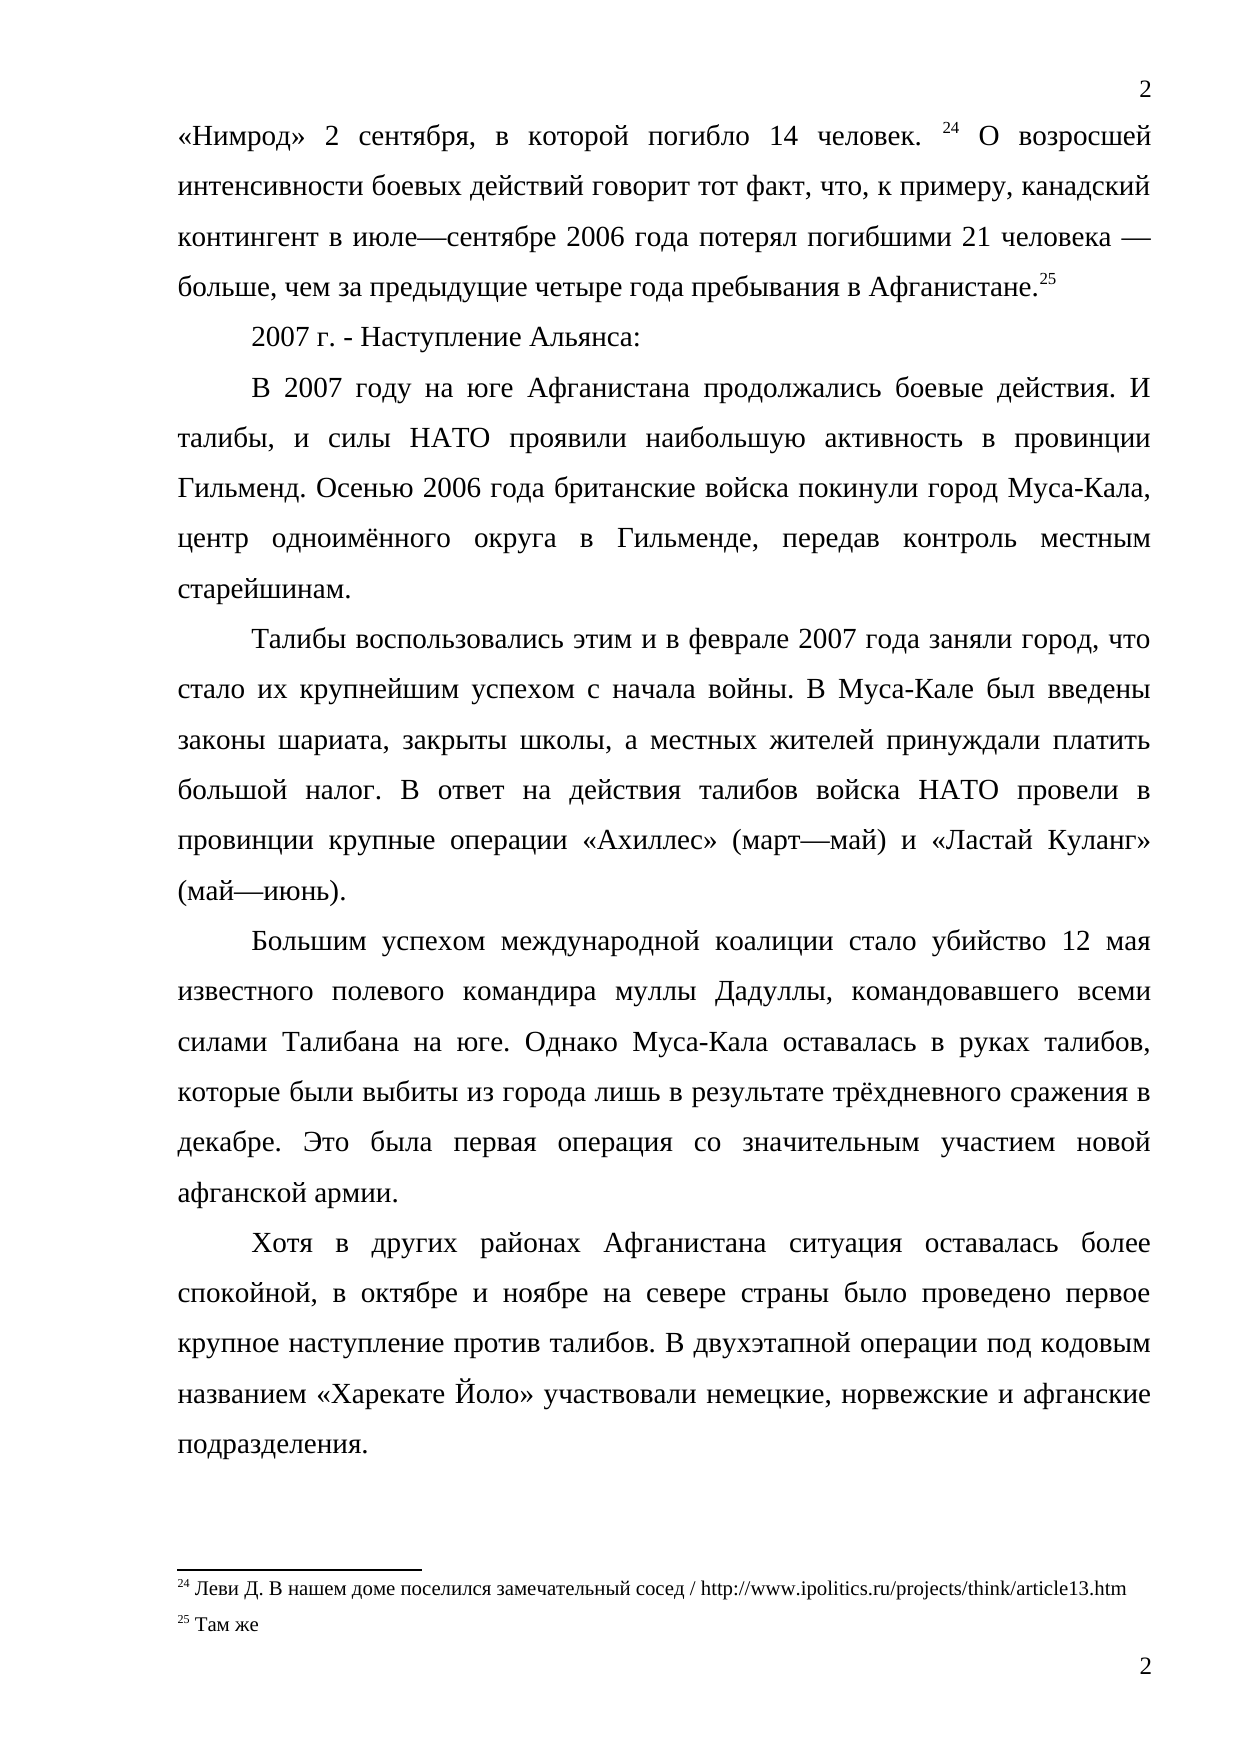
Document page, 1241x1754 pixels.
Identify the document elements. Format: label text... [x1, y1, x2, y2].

text 2007 г. - Наступление Альянса: [177, 319, 1152, 353]
text Большим успехом международной коалиции стало убийство 12 мая известного полевого командира муллы Дадуллы, командовавшего всеми силами Талибана на юге. Однако Муса-Кала оставалась в руках талибов, которые были выбиты из города лишь в результате трёхдневного сражения в декабре. Это была первая операция со значительным участием новой афганской армии. [177, 923, 1152, 1208]
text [177, 118, 1152, 303]
text Хотя в других районах Афганистана ситуация оставалась более спокойной, в октябре и ноябре на севере страны было проведено первое крупное наступление против талибов. В двухэтапной операции под кодовым названием «Харекате Йоло» участвовали немецкие, норвежские и афганские подразделения. [177, 1225, 1152, 1460]
text В 2007 году на юге Афганистана продолжались боевые действия. И талибы, и силы НАТО проявили наибольшую активность в провинции Гильменд. Осенью 2006 года британские войска покинули город Муса-Кала, центр одноимённого округа в Гильменде, передав контроль местным старейшинам. [177, 370, 1152, 604]
text Талибы воспользовались этим и в феврале 2007 года заняли город, что стало их крупнейшим успехом с начала войны. В Муса-Кале был введены законы шариата, закрыты школы, а местных жителей принуждали платить большой налог. В ответ на действия талибов войска НАТО провели в провинции крупные операции «Ахиллес» (март—май) и «Ластай Куланг» (май—июнь). [177, 621, 1152, 906]
